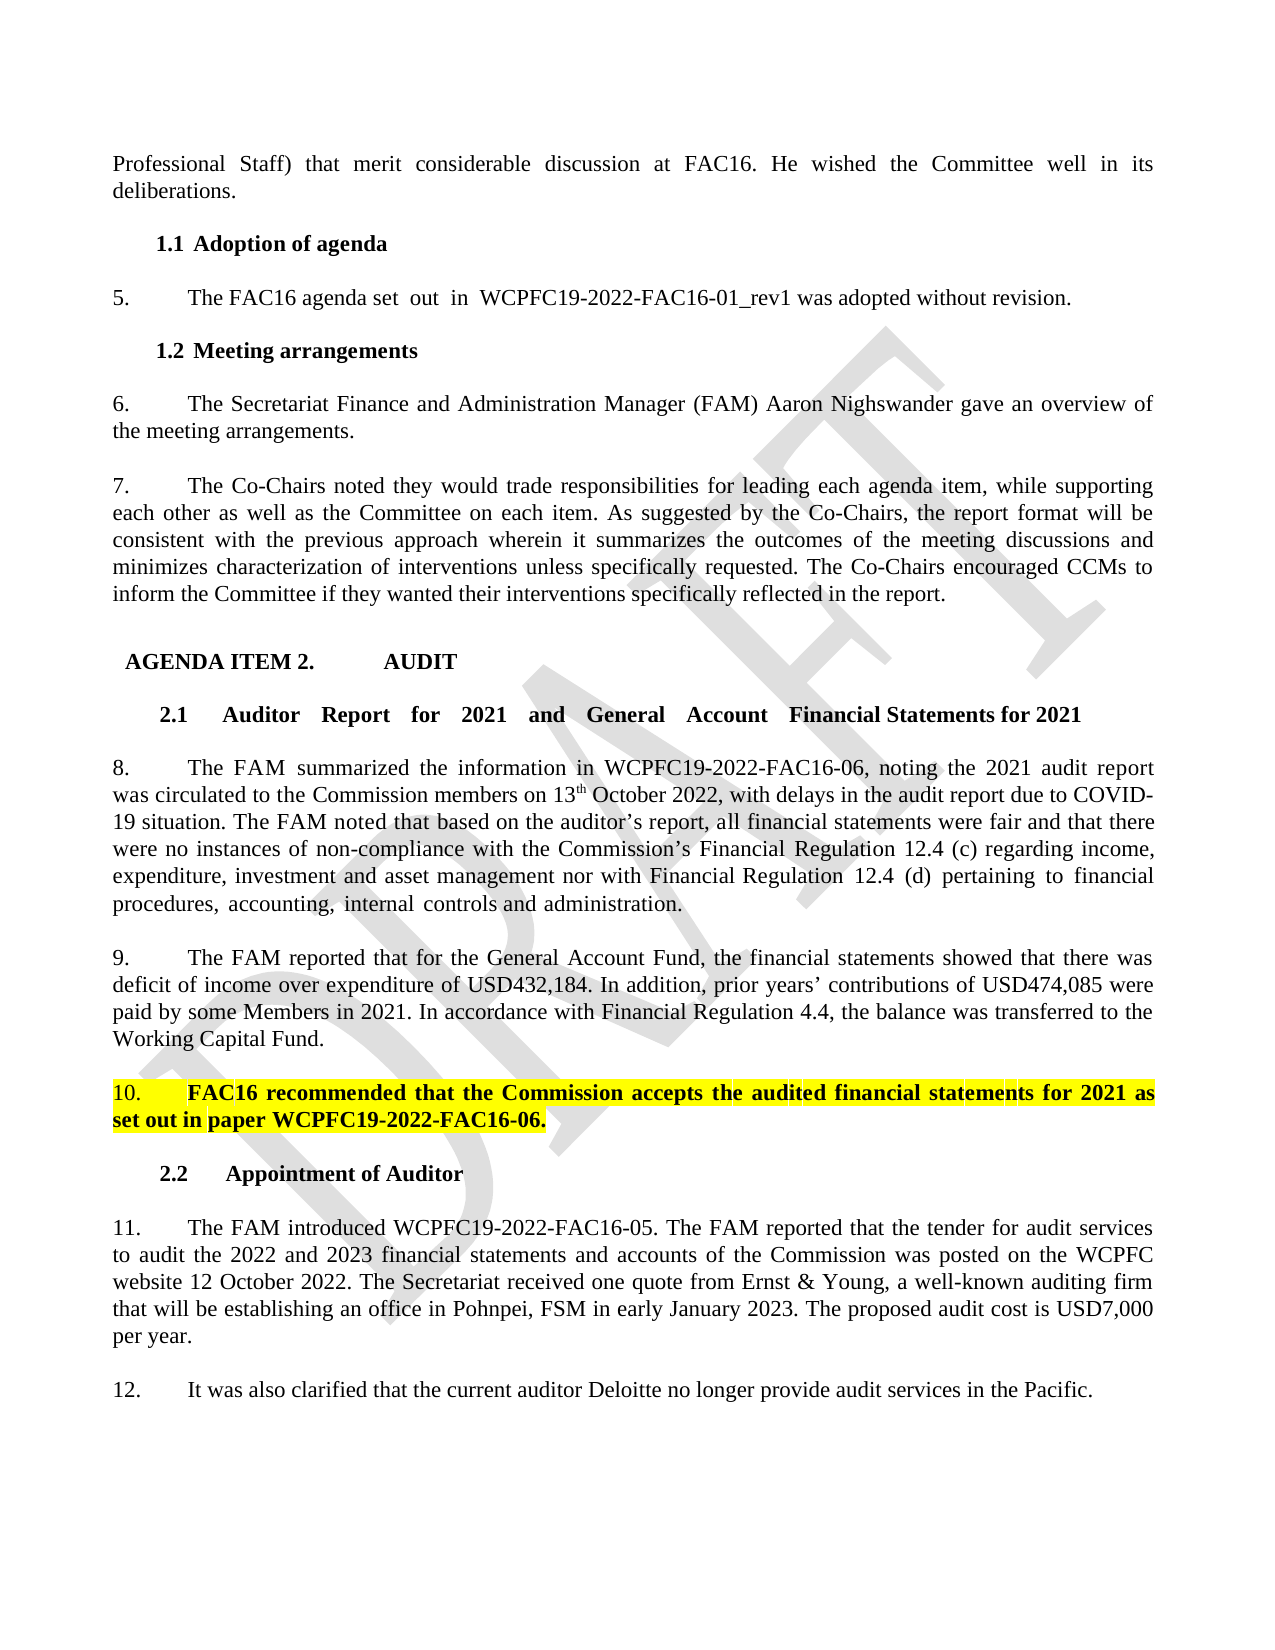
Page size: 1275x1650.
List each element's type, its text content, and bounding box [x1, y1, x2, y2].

list It was also clarified that the current auditor Deloitte no longer provide audit services in the Pacific. [112, 1376, 1155, 1403]
list Meeting arrangements [156, 337, 1162, 364]
list The FAM introduced WCPFC19-2022-FAC16-05. The FAM reported that the tender for audit services to audit the 2022 and 2023 financial statements and accounts of the Commission was posted on the WCPFC website 12 October 2022. The Secretariat received one quote from Ernst & Young, a well-known auditing firm that will be establishing an office in Pohnpei, FSM in early January 2023. The proposed audit cost is USD7,000 per year. [112, 1213, 1155, 1349]
list The Co-Chairs noted they would trade responsibilities for leading each agenda item, while supporting each other as well as the Committee on each item. As suggested by the Co-Chairs, the report format will be consistent with the previous approach wherein it summarizes the outcomes of the meeting discussions and minimizes characterization of interventions unless specifically requested. The Co-Chairs encouraged CCMs to inform the Committee if they wanted their interventions specifically reflected in the report. [112, 471, 1155, 607]
text 2.1 Auditor Report for 2021 and General Account Financial Statements for 2021 [159, 701, 1162, 727]
text AGENDA ITEM 2. AUDIT [125, 648, 1162, 675]
list Adoption of agenda [156, 231, 1162, 257]
list The FAM reported that for the General Account Fund, the financial statements showed that there was deficit of income over expenditure of USD432,184. In addition, prior years’ contributions of USD474,085 were paid by some Members in 2021. In accordance with Financial Regulation 4.4, the balance was transferred to the Working Capital Fund. [112, 943, 1155, 1052]
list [112, 150, 1155, 204]
list The FAM summarized the information in WCPFC19-2022-FAC16-06, noting the 2021 audit report was circulated to the Commission members on 13th October 2022, with delays in the audit report due to COVID-19 situation. The FAM noted that based on the auditor’s report, all financial statements were fair and that there were no instances of non-compliance with the Commission’s Financial Regulation 12.4 (c) regarding income, expenditure, investment and asset management nor with Financial Regulation 12.4 (d) pertaining to financial procedures, accounting, internal controls and administration. [112, 754, 1155, 916]
list The Secretariat Finance and Administration Manager (FAM) Aaron Nighswander gave an overview of the meeting arrangements. [112, 390, 1155, 444]
list The FAC16 agenda set out in WCPFC19-2022-FAC16-01_rev1 was adopted without revision. [112, 284, 1155, 311]
list FAC16 recommended that the Commission accepts the audited financial statements for 2021 as set out in paper WCPFC19-2022-FAC16-06. [546, 1079, 1155, 1133]
list Appointment of Auditor [159, 1160, 1162, 1186]
